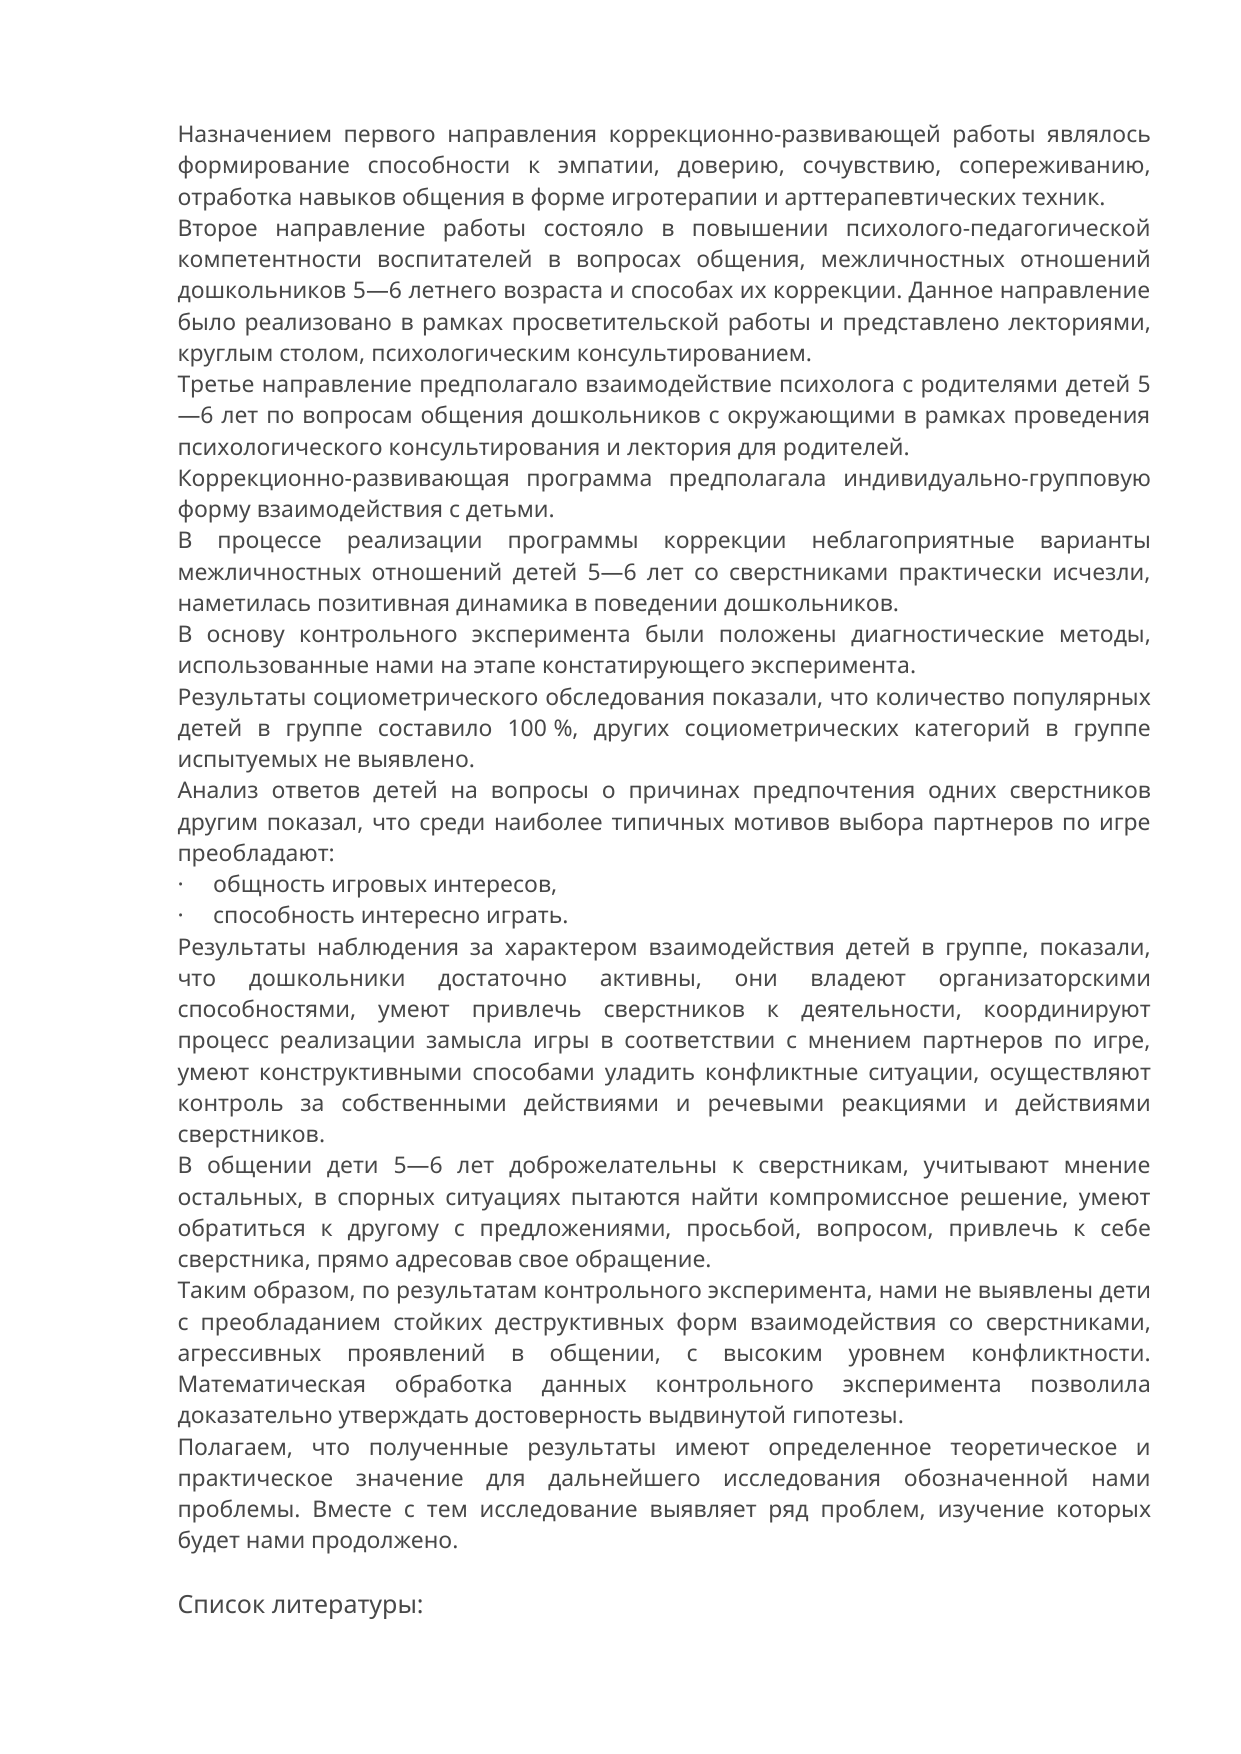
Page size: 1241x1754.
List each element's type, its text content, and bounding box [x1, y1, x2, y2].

text В общении дети 5—6 лет доброжелательны к сверстникам, учитывают мнение остальных, в спорных ситуациях пытаются найти компромиссное решение, умеют обратиться к другому с предложениями, просьбой, вопросом, привлечь к себе сверстника, прямо адресовав свое обращение. [177, 1149, 1152, 1274]
text Назначением первого направления коррекционно-развивающей работы являлось формирование способности к эмпатии, доверию, сочувствию, сопереживанию, отработка навыков общения в форме игротерапии и арттерапевтических техник. [177, 118, 1152, 212]
text Таким образом, по результатам контрольного эксперимента, нами не выявлены дети с преобладанием стойких деструктивных форм взаимодействия со сверстниками, агрессивных проявлений в общении, с высоким уровнем конфликтности. Математическая обработка данных контрольного эксперимента позволила доказательно утверждать достоверность выдвинутой гипотезы. [177, 1274, 1152, 1431]
text Третье направление предполагало взаимодействие психолога с родителями детей 5—6 лет по вопросам общения дошкольников с окружающими в рамках проведения психологического консультирования и лектория для родителей. [177, 368, 1152, 462]
text В процессе реализации программы коррекции неблагоприятные варианты межличностных отношений детей 5—6 лет со сверстниками практически исчезли, наметилась позитивная динамика в поведении дошкольников. [177, 524, 1152, 618]
text Результаты социометрического обследования показали, что количество популярных детей в группе составило 100 %, других социометрических категорий в группе испытуемых не выявлено. [177, 681, 1152, 774]
text · способность интересно играть. [177, 899, 1152, 931]
text Коррекционно-развивающая программа предполагала индивидуально-групповую форму взаимодействия с детьми. [177, 462, 1152, 524]
text Результаты наблюдения за характером взаимодействия детей в группе, показали, что дошкольники достаточно активны, они владеют организаторскими способностями, умеют привлечь сверстников к деятельности, координируют процесс реализации замысла игры в соответствии с мнением партнеров по игре, умеют конструктивными способами уладить конфликтные ситуации, осуществляют контроль за собственными действиями и речевыми реакциями и действиями сверстников. [177, 931, 1152, 1149]
text · общность игровых интересов, [177, 868, 1152, 899]
text Анализ ответов детей на вопросы о причинах предпочтения одних сверстников другим показал, что среди наиболее типичных мотивов выбора партнеров по игре преобладают: [177, 774, 1152, 868]
text Список литературы: [177, 1587, 1152, 1621]
text Полагаем, что полученные результаты имеют определенное теоретическое и практическое значение для дальнейшего исследования обозначенной нами проблемы. Вместе с тем исследование выявляет ряд проблем, изучение которых будет нами продолжено. [177, 1431, 1152, 1556]
text В основу контрольного эксперимента были положены диагностические методы, использованные нами на этапе констатирующего эксперимента. [177, 618, 1152, 681]
text Второе направление работы состояло в повышении психолого-педагогической компетентности воспитателей в вопросах общения, межличностных отношений дошкольников 5—6 летнего возраста и способах их коррекции. Данное направление было реализовано в рамках просветительской работы и представлено лекториями, круглым столом, психологическим консультированием. [177, 212, 1152, 368]
